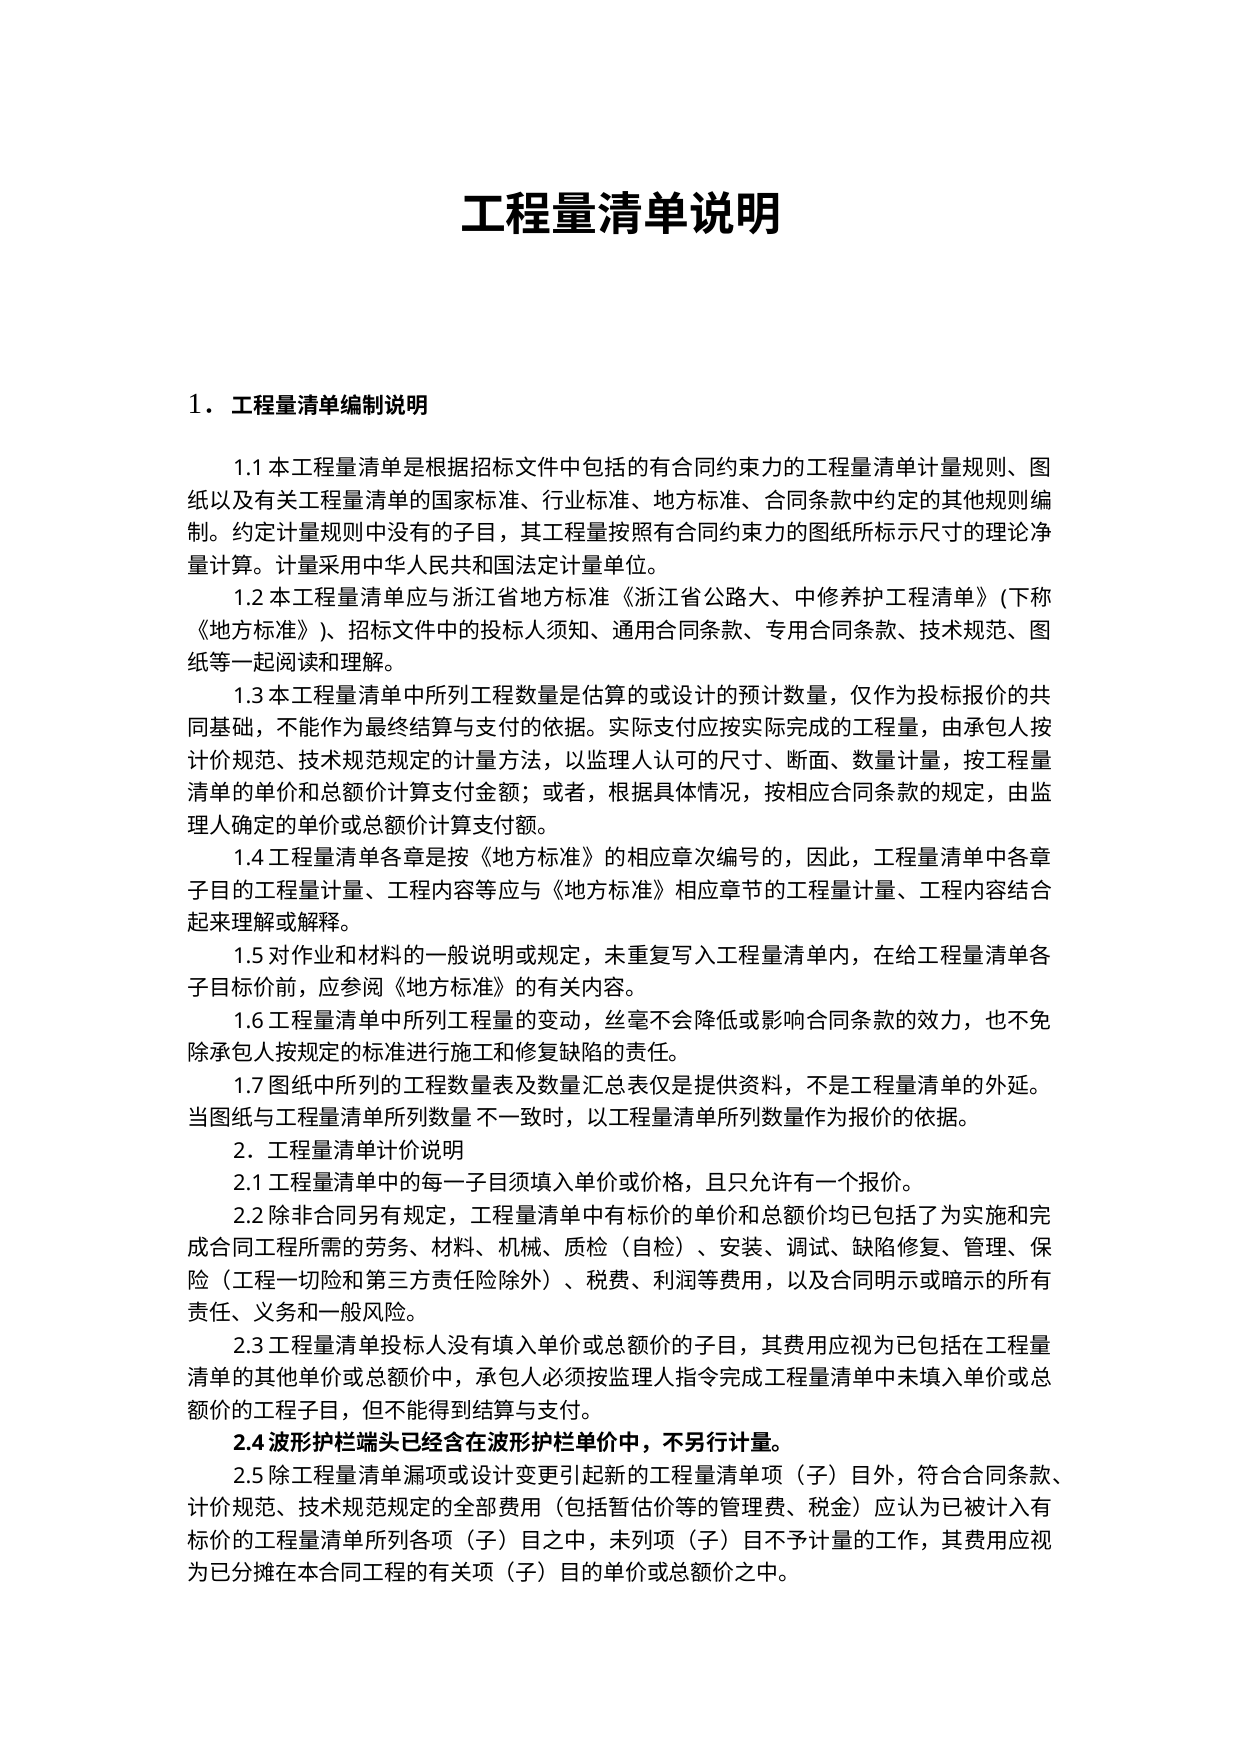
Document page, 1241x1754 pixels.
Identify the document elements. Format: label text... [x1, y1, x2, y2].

text 1.5对作业和材料的一般说明或规定，未重复写入工程量清单内，在给工程量清单各子目标价前，应参阅《地方标准》的有关内容。 [187, 937, 1053, 1002]
text 1.2本工程量清单应与浙江省地方标准《浙江省公路大、中修养护工程清单》(下称《地方标准》)、招标文件中的投标人须知、通用合同条款、专用合同条款、技术规范、图纸等一起阅读和理解。 [187, 580, 1053, 677]
text 1.4工程量清单各章是按《地方标准》的相应章次编号的，因此，工程量清单中各章子目的工程量计量、工程内容等应与《地方标准》相应章节的工程量计量、工程内容结合起来理解或解释。 [187, 840, 1053, 937]
subtitle 工程量清单说明 [187, 162, 1053, 259]
text 1.6工程量清单中所列工程量的变动，丝毫不会降低或影响合同条款的效力，也不免除承包人按规定的标准进行施工和修复缺陷的责任。 [187, 1002, 1053, 1067]
text 2.4波形护栏端头已经含在波形护栏单价中，不另行计量。 [187, 1425, 1053, 1457]
text 1.7图纸中所列的工程数量表及数量汇总表仅是提供资料，不是工程量清单的外延。当图纸与工程量清单所列数量 不一致时，以工程量清单所列数量作为报价的依据。 [187, 1067, 1053, 1132]
text 2.3工程量清单投标人没有填入单价或总额价的子目，其费用应视为已包括在工程量清单的其他单价或总额价中，承包人必须按监理人指令完成工程量清单中未填入单价或总额价的工程子目，但不能得到结算与支付。 [187, 1327, 1053, 1425]
text 1.3本工程量清单中所列工程数量是估算的或设计的预计数量，仅作为投标报价的共同基础，不能作为最终结算与支付的依据。实际支付应按实际完成的工程量，由承包人按计价规范、技术规范规定的计量方法，以监理人认可的尺寸、断面、数量计量，按工程量清单的单价和总额价计算支付金额；或者，根据具体情况，按相应合同条款的规定，由监理人确定的单价或总额价计算支付额。 [187, 677, 1053, 840]
text 1．工程量清单编制说明 [187, 368, 1053, 433]
text 2.5除工程量清单漏项或设计变更引起新的工程量清单项（子）目外，符合合同条款、计价规范、技术规范规定的全部费用（包括暂估价等的管理费、税金）应认为已被计入有标价的工程量清单所列各项（子）目之中，未列项（子）目不予计量的工作，其费用应视为已分摊在本合同工程的有关项（子）目的单价或总额价之中。 [187, 1457, 1053, 1587]
text 1.1本工程量清单是根据招标文件中包括的有合同约束力的工程量清单计量规则、图纸以及有关工程量清单的国家标准、行业标准、地方标准、合同条款中约定的其他规则编制。约定计量规则中没有的子目，其工程量按照有合同约束力的图纸所标示尺寸的理论净量计算。计量采用中华人民共和国法定计量单位。 [187, 450, 1053, 580]
text 2.2除非合同另有规定，工程量清单中有标价的单价和总额价均已包括了为实施和完成合同工程所需的劳务、材料、机械、质检（自检）、安装、调试、缺陷修复、管理、保险（工程一切险和第三方责任险除外）、税费、利润等费用，以及合同明示或暗示的所有责任、义务和一般风险。 [187, 1197, 1053, 1327]
text 2．工程量清单计价说明 [187, 1132, 1053, 1165]
text 2.1工程量清单中的每一子目须填入单价或价格，且只允许有一个报价。 [187, 1165, 1053, 1197]
